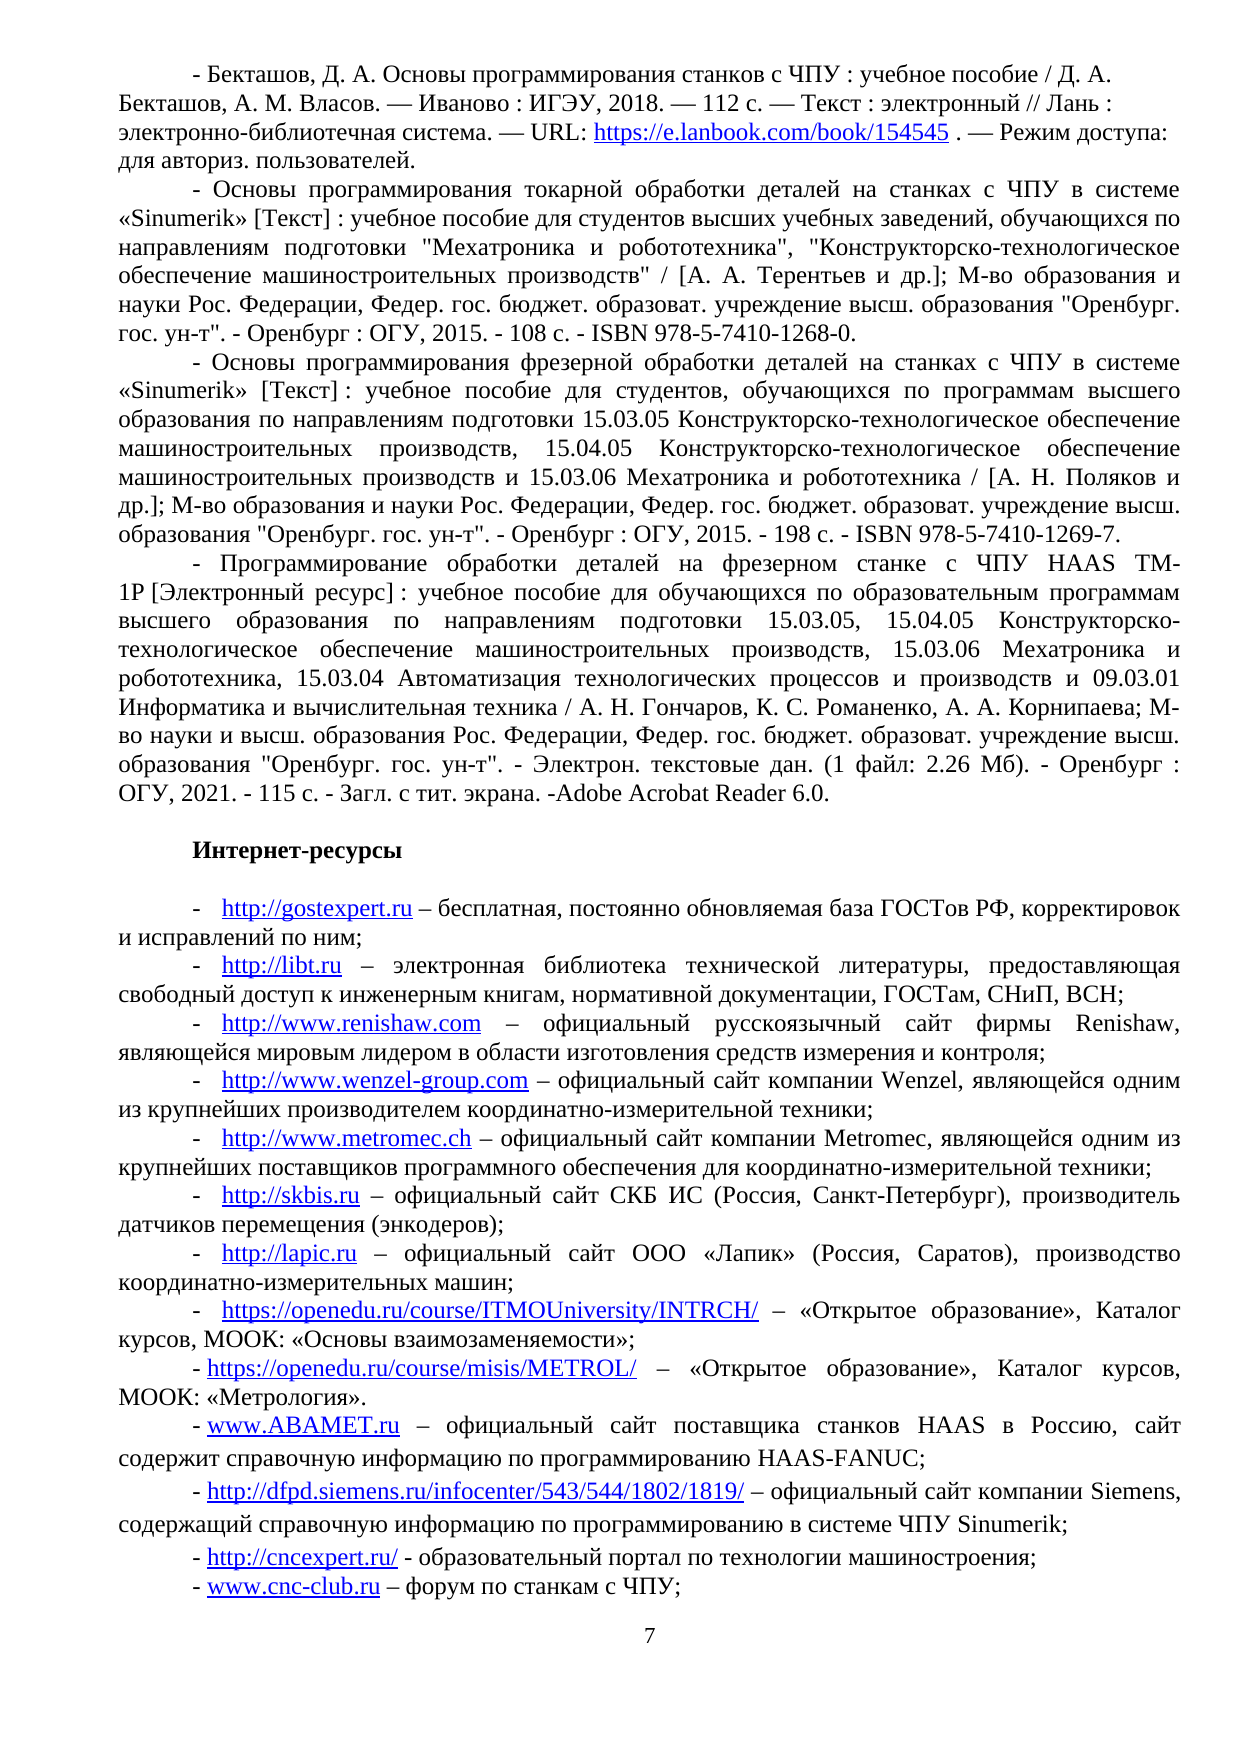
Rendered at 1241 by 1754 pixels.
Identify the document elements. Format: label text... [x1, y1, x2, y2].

list https://openedu.ru/course/misis/METROL/ – «Открытое образование», Каталог курсов, МООК: «Метрология». [118, 1353, 1181, 1410]
text - Основы программирования фрезерной обработки деталей на станках с ЧПУ в системе «Sinumerik» [Текст] : учебное пособие для студентов, обучающихся по программам высшего образования по направлениям подготовки 15.03.05 Конструкторско-технологическое обеспечение машиностроительных производств, 15.04.05 Конструкторско-технологическое обеспечение машиностроительных производств и 15.03.06 Мехатроника и робототехника / [А. Н. Поляков и др.]; М-во образования и науки Рос. Федерации, Федер. гос. бюджет. образоват. учреждение высш. образования "Оренбург. гос. ун-т". - Оренбург : ОГУ, 2015. - 198 с. - ISBN 978-5-7410-1269-7. [118, 347, 1181, 548]
list http://www.metromec.ch – официальный сайт компании Metromec, являющейся одним из крупнейших поставщиков программного обеспечения для координатно-измерительной техники; [118, 1123, 1181, 1180]
list http://www.wenzel-group.com – официальный сайт компании Wenzel, являющейся одним из крупнейших производителем координатно-измерительной техники; [118, 1065, 1181, 1123]
text - Программирование обработки деталей на фрезерном станке с ЧПУ HAAS TM-1P [Электронный ресурс] : учебное пособие для обучающихся по образовательным программам высшего образования по направлениям подготовки 15.03.05, 15.04.05 Конструкторско-технологическое обеспечение машиностроительных производств, 15.03.06 Мехатроника и робототехника, 15.03.04 Автоматизация технологических процессов и производств и 09.03.01 Информатика и вычислительная техника / А. Н. Гончаров, К. С. Романенко, А. А. Корнипаева; М-во науки и высш. образования Рос. Федерации, Федер. гос. бюджет. образоват. учреждение высш. образования "Оренбург. гос. ун-т". - Электрон. текстовые дан. (1 файл: 2.26 Мб). - Оренбург : ОГУ, 2021. - 115 с. - Загл. с тит. экрана. -Adobe Acrobat Reader 6.0. [118, 548, 1181, 807]
text - Основы программирования токарной обработки деталей на станках с ЧПУ в системе «Sinumerik» [Текст] : учебное пособие для студентов высших учебных заведений, обучающихся по направлениям подготовки "Мехатроника и робототехника", "Конструкторско-технологическое обеспечение машиностроительных производств" / [А. А. Терентьев и др.]; М-во образования и науки Рос. Федерации, Федер. гос. бюджет. образоват. учреждение высш. образования "Оренбург. гос. ун-т". - Оренбург : ОГУ, 2015. - 108 с. - ISBN 978-5-7410-1268-0. [118, 174, 1181, 347]
list www.ABAMET.ru – официальный сайт поставщика станков HAAS в Россию, сайт содержит справочную информацию по программированию HAAS-FANUC; [118, 1410, 1181, 1472]
list https://openedu.ru/course/ITMOUniversity/INTRCH/ – «Открытое образование», Каталог курсов, МООК: «Основы взаимозаменяемости»; [118, 1295, 1181, 1353]
list http://dfpd.siemens.ru/infocenter/543/544/1802/1819/ – официальный сайт компании Siemens, содержащий справочную информацию по программированию в системе ЧПУ Sinumerik; [118, 1476, 1181, 1538]
text - Бекташов, Д. А. Основы программирования станков с ЧПУ : учебное пособие / Д. А. Бекташов, А. М. Власов. — Иваново : ИГЭУ, 2018. — 112 с. — Текст : электронный // Лань : электронно-библиотечная система. — URL: https://e.lanbook.com/book/154545 . — Режим доступа: для авториз. пользователей. [118, 59, 1181, 174]
list www.cnc-club.ru – форум по станкам с ЧПУ; [118, 1571, 1181, 1600]
list http://gostexpert.ru – бесплатная, постоянно обновляемая база ГОСТов РФ, корректировок и исправлений по ним; [118, 893, 1181, 950]
list http://skbis.ru – официальный сайт СКБ ИС (Россия, Санкт-Петербург), производитель датчиков перемещения (энкодеров); [118, 1180, 1181, 1238]
list http://cncexpert.ru/ - образовательный портал по технологии машиностроения; [118, 1542, 1181, 1571]
list http://www.renishaw.com – официальный русскоязычный сайт фирмы Renishaw, являющейся мировым лидером в области изготовления средств измерения и контроля; [118, 1008, 1181, 1065]
list http://lapic.ru – официальный сайт ООО «Лапик» (Россия, Саратов), производство координатно-измерительных машин; [118, 1238, 1181, 1295]
text Интернет-ресурсы [118, 835, 1181, 864]
list http://libt.ru – электронная библиотека технической литературы, предоставляющая свободный доступ к инженерным книгам, нормативной документации, ГОСТам, СНиП, ВСН; [118, 950, 1181, 1008]
